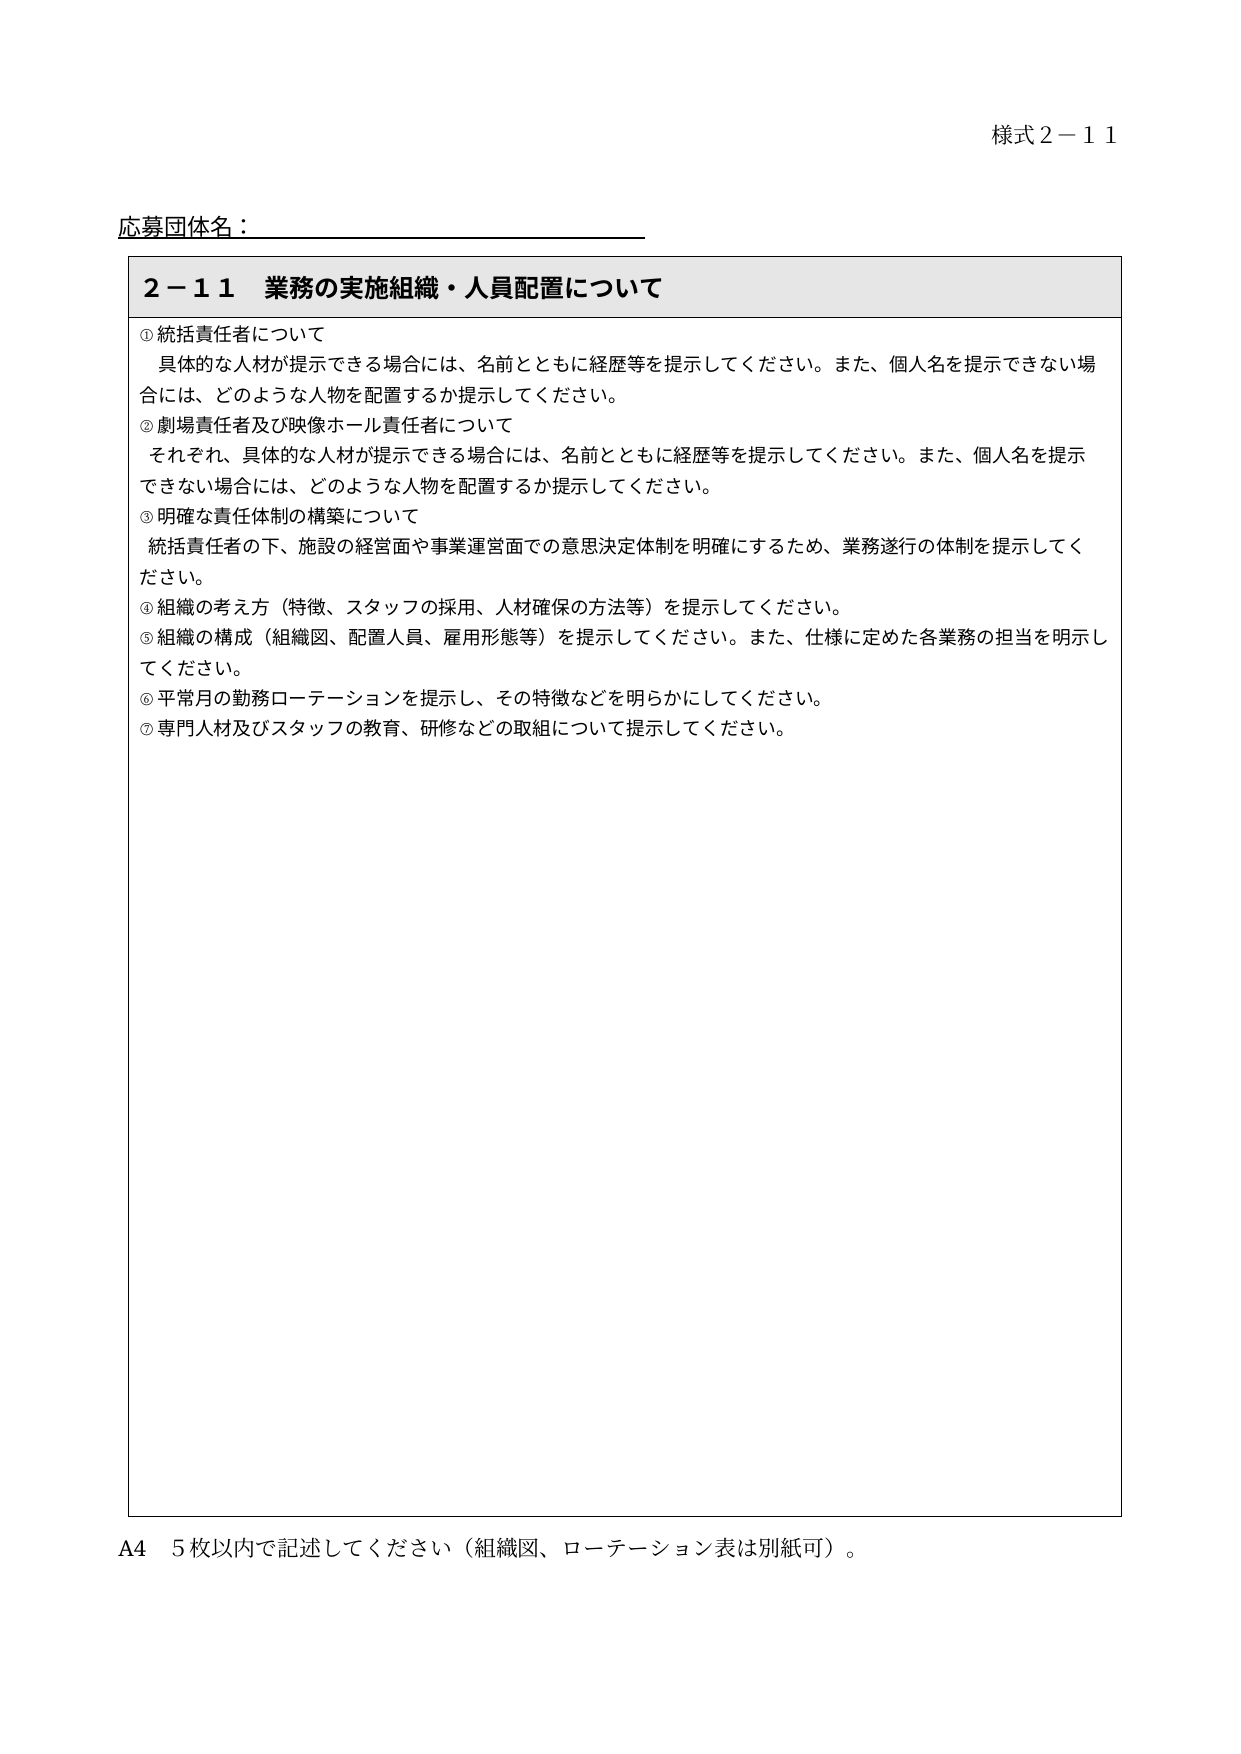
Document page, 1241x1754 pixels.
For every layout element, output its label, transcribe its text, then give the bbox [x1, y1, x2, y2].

table_cell ①統括責任者について 具体的な人材が提示できる場合には、名前とともに経歴等を提示してください。また、個人名を提示できない場 合には、どのような人物を配置するか提示してください。 ②劇場責任者及び映像ホール責任者について それぞれ、具体的な人材が提示できる場合には、名前とともに経歴等を提示してください。また、個人名を提示 できない場合には、どのような人物を配置するか提示してください。 ③明確な責任体制の構築について 統括責任者の下、施設の経営面や事業運営面での意思決定体制を明確にするため、業務遂行の体制を提示してく ださい。 ④組織の考え方（特徴、スタッフの採用、人材確保の方法等）を提示してください。 ⑤組織の構成（組織図、配置人員、雇用形態等）を提示してください。また、仕様に定めた各業務の担当を明示してください。 ⑥平常月の勤務ローテーションを提示し、その特徴などを明らかにしてください。 ⑦専門人材及びスタッフの教育、研修などの取組について提示してください。 [129, 318, 1121, 1516]
table_header ２－１１ 業務の実施組織・人員配置について [129, 257, 1121, 317]
text A4 ５枚以内で記述してください（組織図、ローテーション表は別紙可）。 [118, 1517, 1122, 1577]
text 応募団体名： [118, 195, 1122, 256]
text 様式２－１１ [118, 104, 1122, 164]
